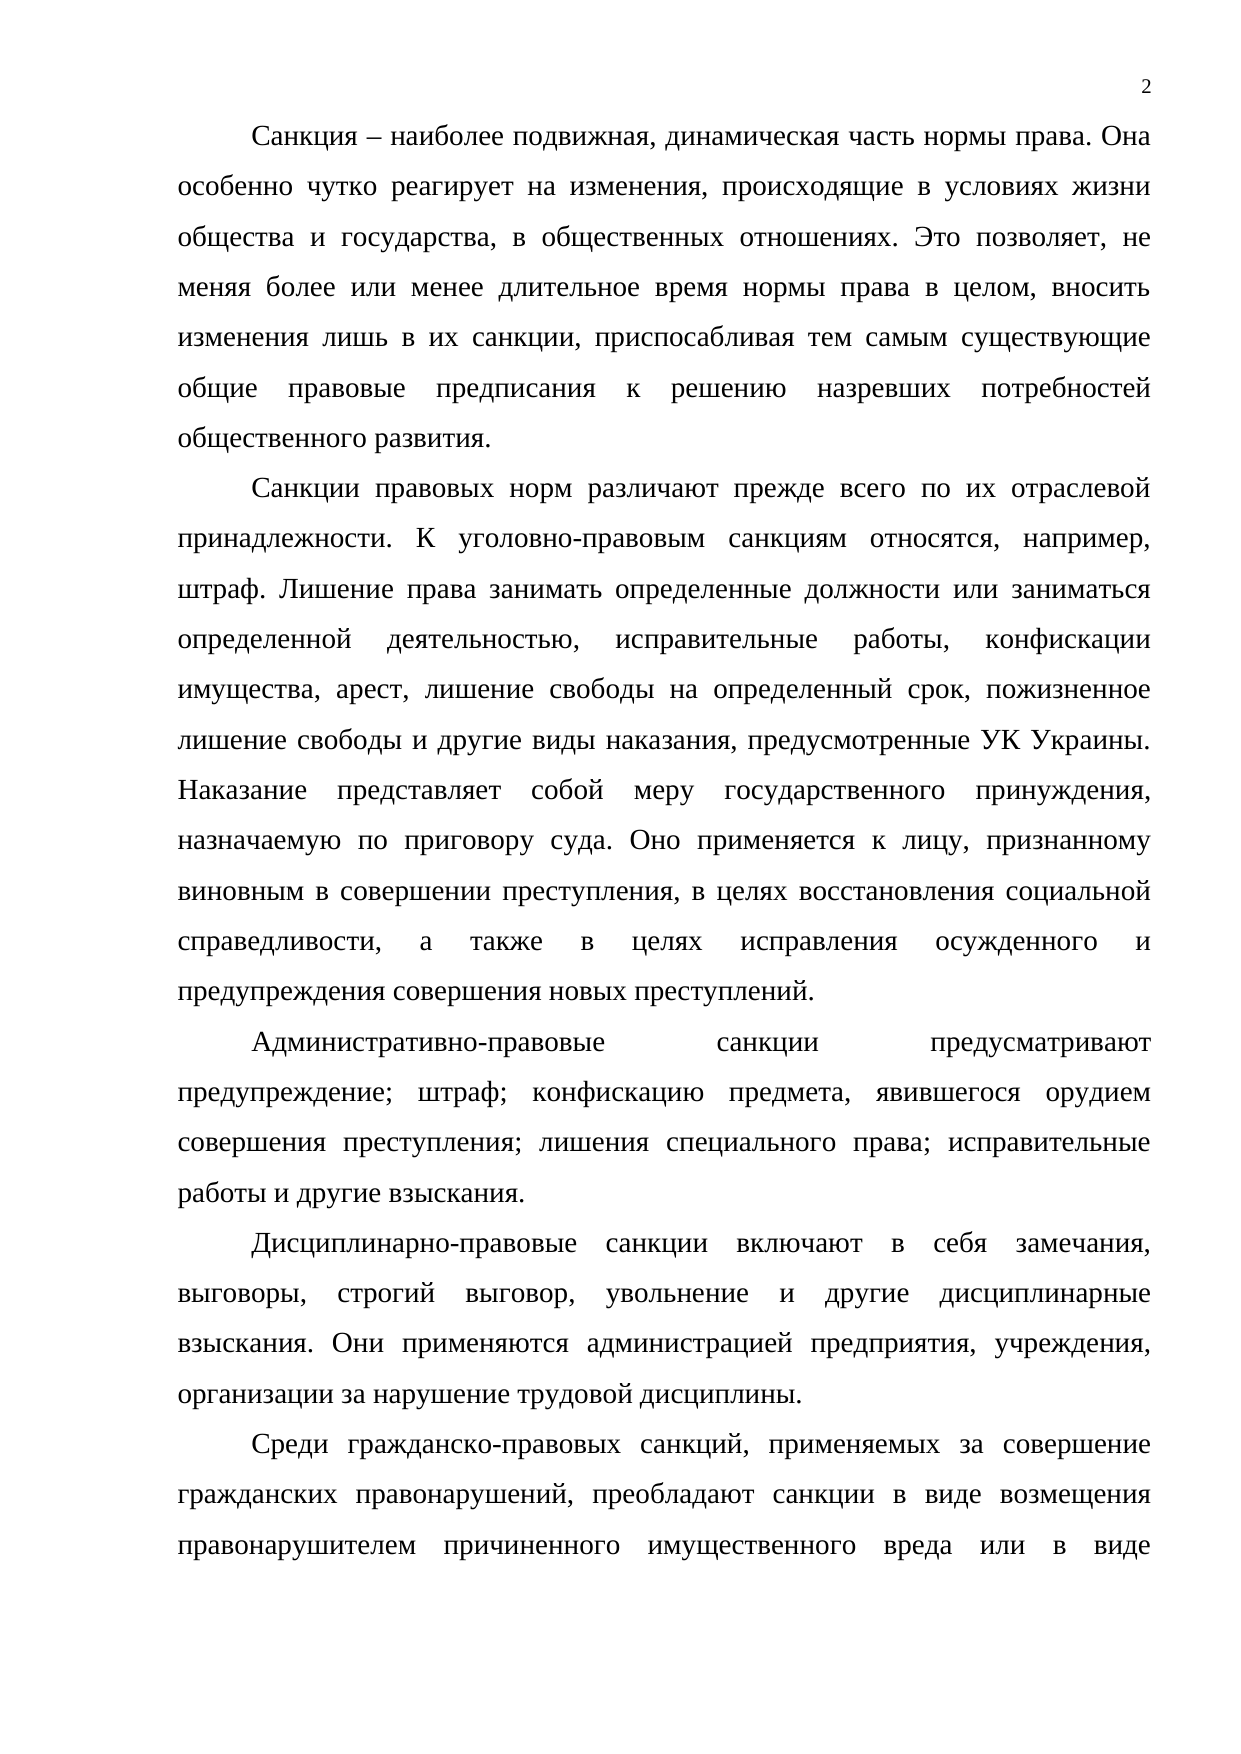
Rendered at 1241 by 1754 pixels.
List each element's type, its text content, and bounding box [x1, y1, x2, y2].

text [177, 1426, 1152, 1560]
text Дисциплинарно-правовые санкции включают в себя замечания, выговоры, строгий выговор, увольнение и другие дисциплинарные взыскания. Они применяются администрацией предприятия, учреждения, организации за нарушение трудовой дисциплины. [177, 1225, 1152, 1409]
text Административно-правовые санкции предусматривают предупреждение; штраф; конфискацию предмета, явившегося орудием совершения преступления; лишения специального права; исправительные работы и другие взыскания. [177, 1024, 1152, 1208]
text Санкции правовых норм различают прежде всего по их отраслевой принадлежности. К уголовно-правовым санкциям относятся, например, штраф. Лишение права занимать определенные должности или заниматься определенной деятельностью, исправительные работы, конфискации имущества, арест, лишение свободы на определенный срок, пожизненное лишение свободы и другие виды наказания, предусмотренные УК Украины. Наказание представляет собой меру государственного принуждения, назначаемую по приговору суда. Оно применяется к лицу, признанному виновным в совершении преступления, в целях восстановления социальной справедливости, а также в целях исправления осужденного и предупреждения совершения новых преступлений. [177, 470, 1152, 1007]
text Санкция – наиболее подвижная, динамическая часть нормы права. Она особенно чутко реагирует на изменения, происходящие в условиях жизни общества и государства, в общественных отношениях. Это позволяет, не меняя более или менее длительное время нормы права в целом, вносить изменения лишь в их санкции, приспосабливая тем самым существующие общие правовые предписания к решению назревших потребностей общественного развития. [177, 118, 1152, 453]
